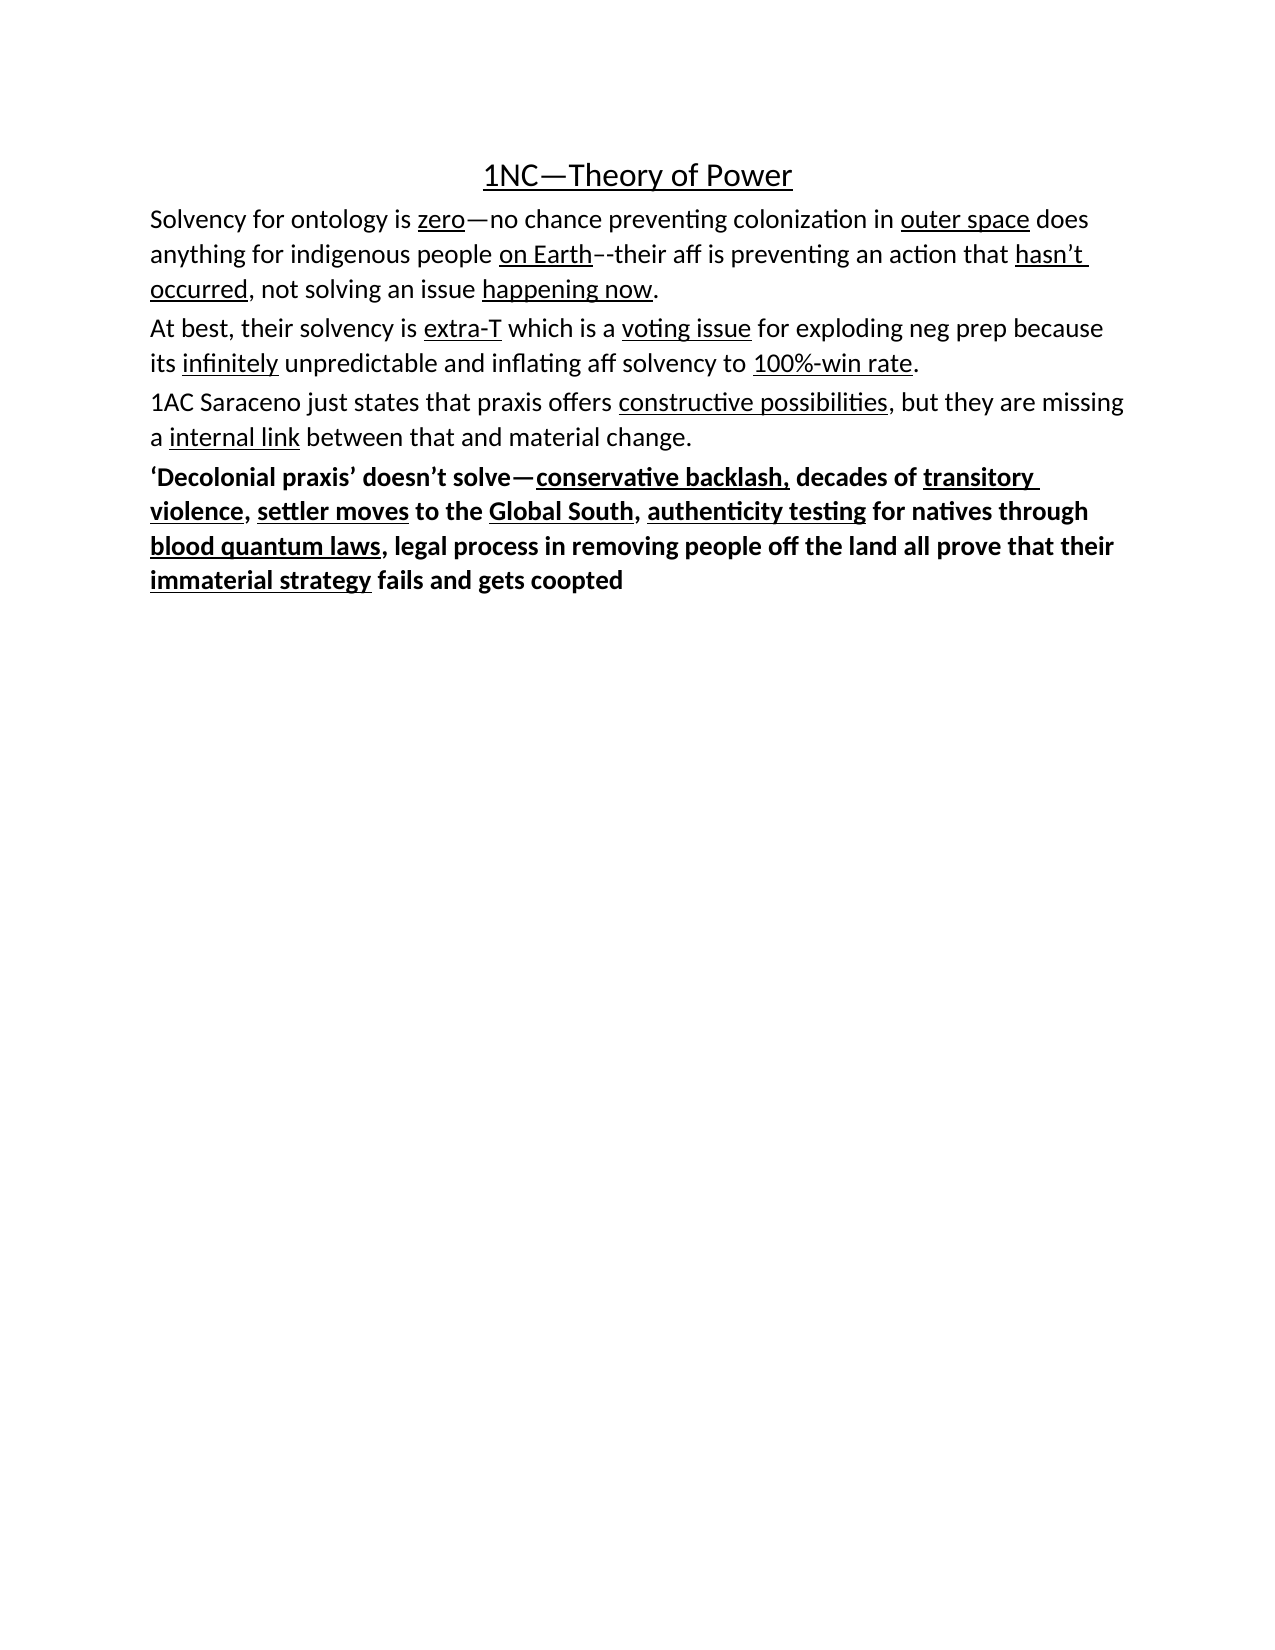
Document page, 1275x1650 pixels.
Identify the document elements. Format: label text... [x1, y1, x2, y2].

text ‘Decolonial praxis’ doesn’t solve—conservative backlash, decades of transitory violence, settler moves to the Global South, authenticity testing for natives through blood quantum laws, legal process in removing people off the land all prove that their immaterial strategy fails and gets coopted [150, 460, 1125, 597]
subtitle 1AC Saraceno just states that praxis offers constructive possibilities, but they are missing a internal link between that and material change. [150, 386, 1125, 454]
subtitle Solvency for ontology is zero—no chance preventing colonization in outer space does anything for indigenous people on Earth–-their aff is preventing an action that hasn’t occurred, not solving an issue happening now. [150, 202, 1125, 305]
subtitle At best, their solvency is extra-T which is a voting issue for exploding neg prep because its infinitely unpredictable and inflating aff solvency to 100%-win rate. [150, 311, 1125, 379]
subtitle 1NC—Theory of Power [150, 154, 1125, 195]
